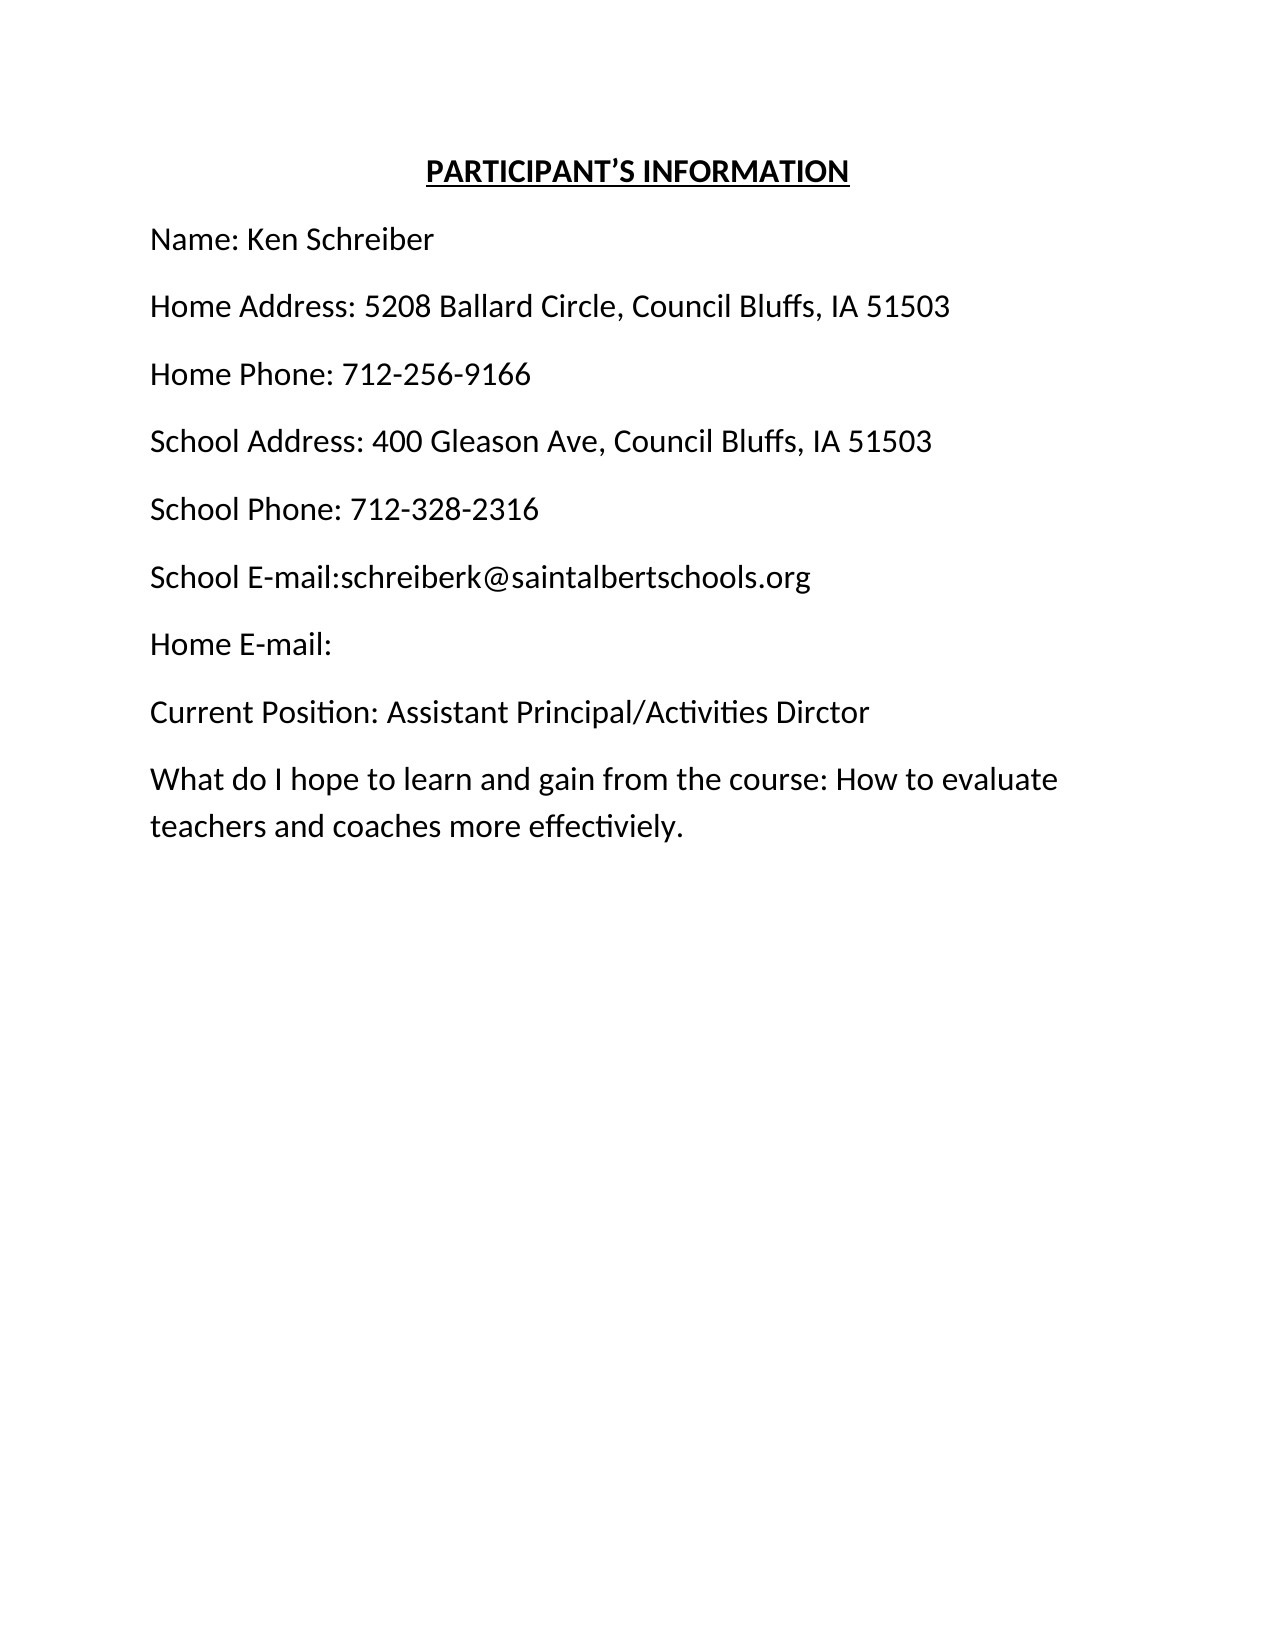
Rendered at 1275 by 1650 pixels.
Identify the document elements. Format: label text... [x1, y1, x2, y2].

text Home E-mail: [150, 623, 1125, 664]
text School E-mail:schreiberk@saintalbertschools.org [150, 556, 1125, 596]
text PARTICIPANT’S INFORMATION [150, 150, 1125, 191]
text Home Phone: 712-256-9166 [150, 353, 1125, 393]
text Home Address: [150, 285, 1125, 326]
text What do I hope to learn and gain from the course: How to evaluate teachers and coaches more effectiviely. [150, 758, 1125, 846]
text School Address: [150, 420, 1125, 461]
text Name: Ken Schreiber [150, 218, 1125, 258]
text Current Position: Assistant Principal/Activities Dirctor [150, 691, 1125, 732]
text School Phone: 712-328-2316 [150, 488, 1125, 529]
